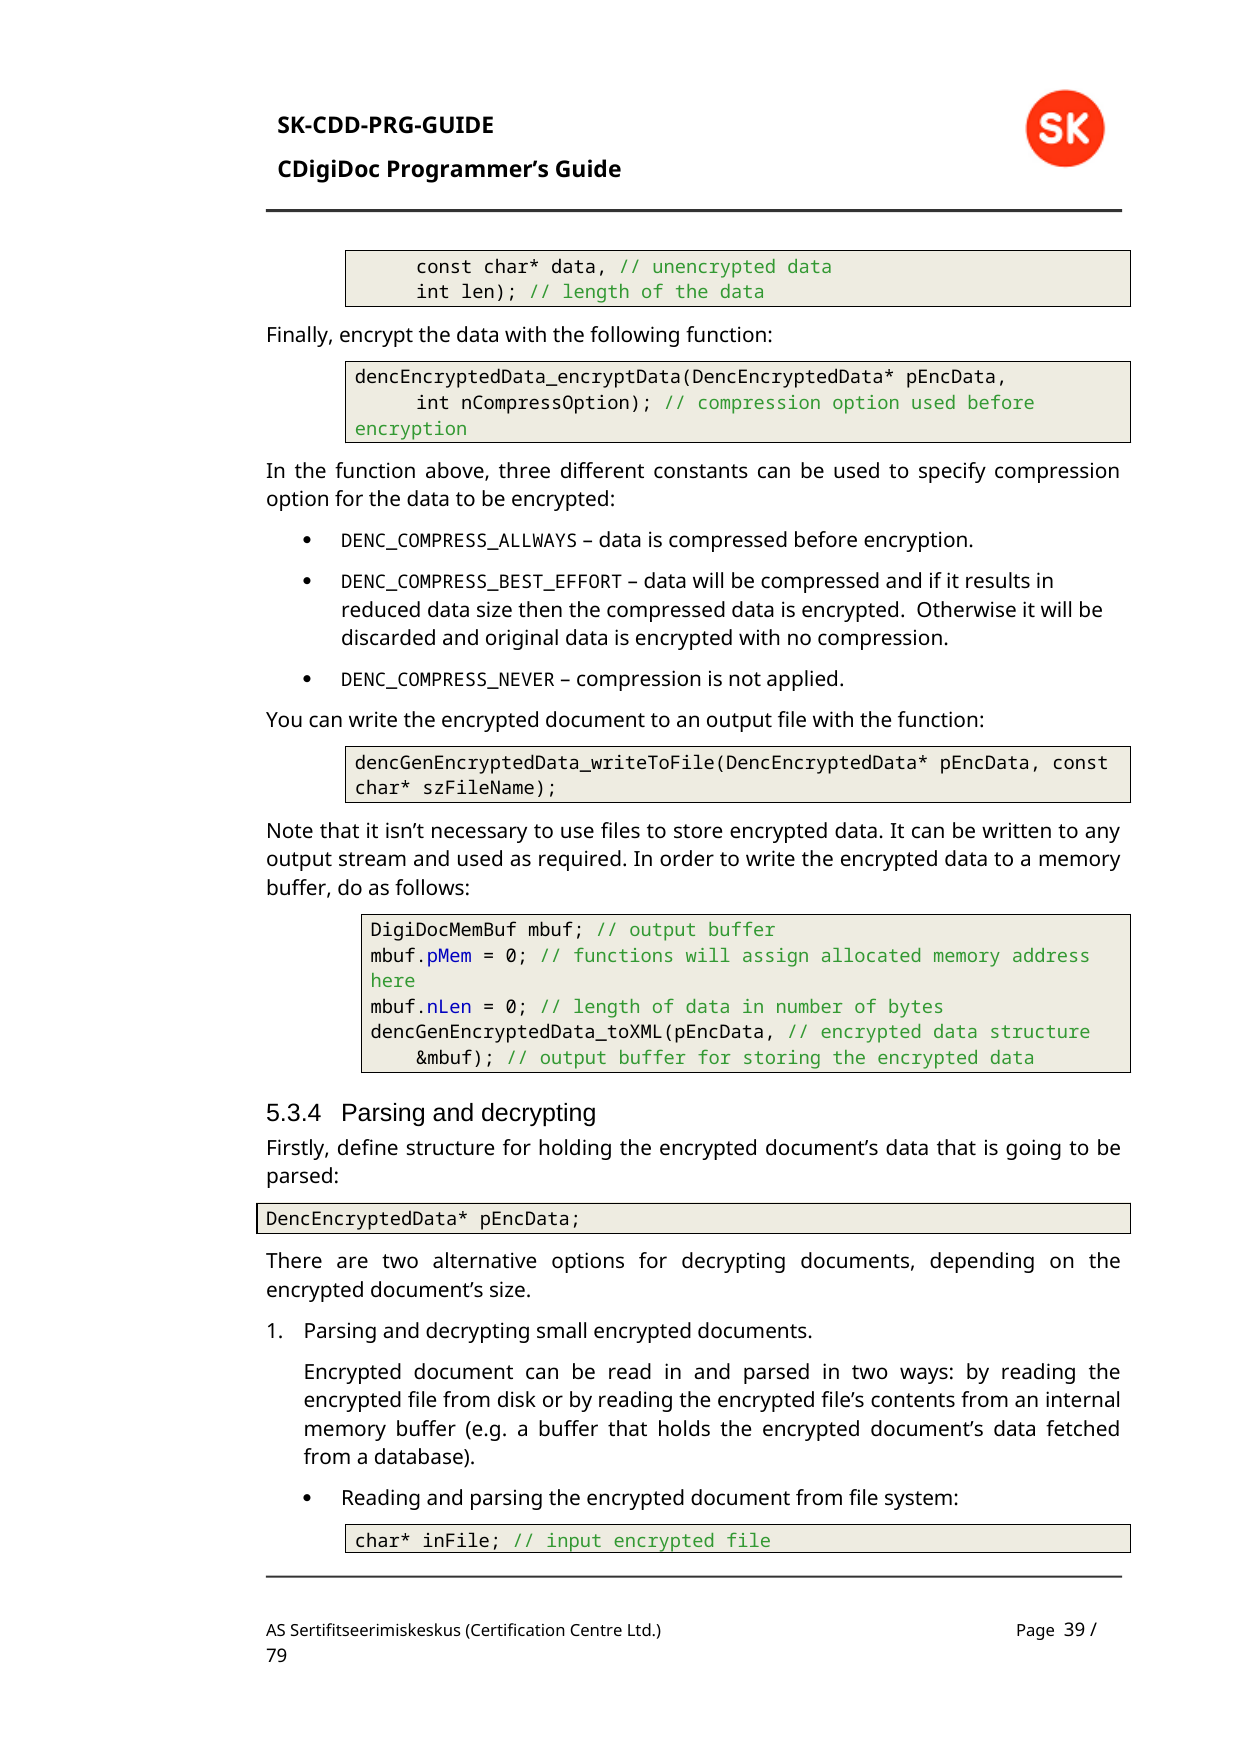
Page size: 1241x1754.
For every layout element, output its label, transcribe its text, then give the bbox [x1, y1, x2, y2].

text Finally, encrypt the data with the following function: [266, 320, 1122, 348]
picture [1024, 88, 1110, 170]
text dencGenEncryptedData_toXML(pEncData, // encrypted data structure [362, 1016, 787, 1041]
text Encrypted document can be read in and parsed in two ways: by reading the encrypted file from disk or by reading the encrypted file’s contents from an internal memory buffer (e.g. a buffer that holds the encrypted document’s data fetched from a database). [303, 1357, 1122, 1471]
text Note that it isn’t necessary to use files to store encrypted data. It can be written to any output stream and used as required. In order to write the encrypted data to a memory buffer, do as follows: [266, 816, 1122, 901]
text In the function above, three different constants can be used to specify compression option for the data to be encrypted: [266, 456, 1122, 513]
subtitle Parsing and decrypting [266, 1098, 1122, 1127]
list DENC_COMPRESS_BEST_EFFORT – data will be compressed and if it results in reduced data size then the compressed data is encrypted. Otherwise it will be discarded and original data is encrypted with no compression. [303, 566, 1122, 652]
text mbuf.nLen = 0; // length of data in number of bytes [362, 990, 1130, 1016]
text mbuf.pMem = 0; // functions will assign allocated memory address here [362, 939, 1130, 990]
list DENC_COMPRESS_NEVER – compression is not applied. [303, 664, 1122, 693]
text DencEncryptedData* pEncData; [258, 1204, 1130, 1233]
list Parsing and decrypting small encrypted documents. [266, 1316, 1122, 1344]
text DigiDocMemBuf mbuf; // output buffer [362, 915, 1130, 939]
text dencEncryptedData_encryptData(DencEncryptedData* pEncData, [346, 362, 1130, 386]
text const char* data, // unencrypted data [346, 251, 1130, 276]
text There are two alternative options for decrypting documents, depending on the encrypted document’s size. [266, 1247, 1122, 1303]
text int len); // length of the data [346, 276, 1130, 306]
text char* inFile; // input encrypted file [346, 1525, 1130, 1552]
text dencGenEncryptedData_writeToFile(DencEncryptedData* pEncData, const char* szFileName); [346, 747, 1130, 802]
list DENC_COMPRESS_ALLWAYS – data is compressed before encryption. [303, 525, 1122, 554]
list Reading and parsing the encrypted document from file system: [303, 1483, 1122, 1512]
text int nCompressOption); // compression option used before encryption [346, 386, 1130, 442]
text dencGenEncryptedData_toXML(pEncData, // encrypted data structure [944, 1016, 1130, 1041]
text Firstly, define structure for holding the encrypted document’s data that is going to be parsed: [266, 1133, 1122, 1190]
text &mbuf); // output buffer for storing the encrypted data [362, 1041, 1130, 1072]
text You can write the encrypted document to an output file with the function: [266, 705, 1122, 733]
